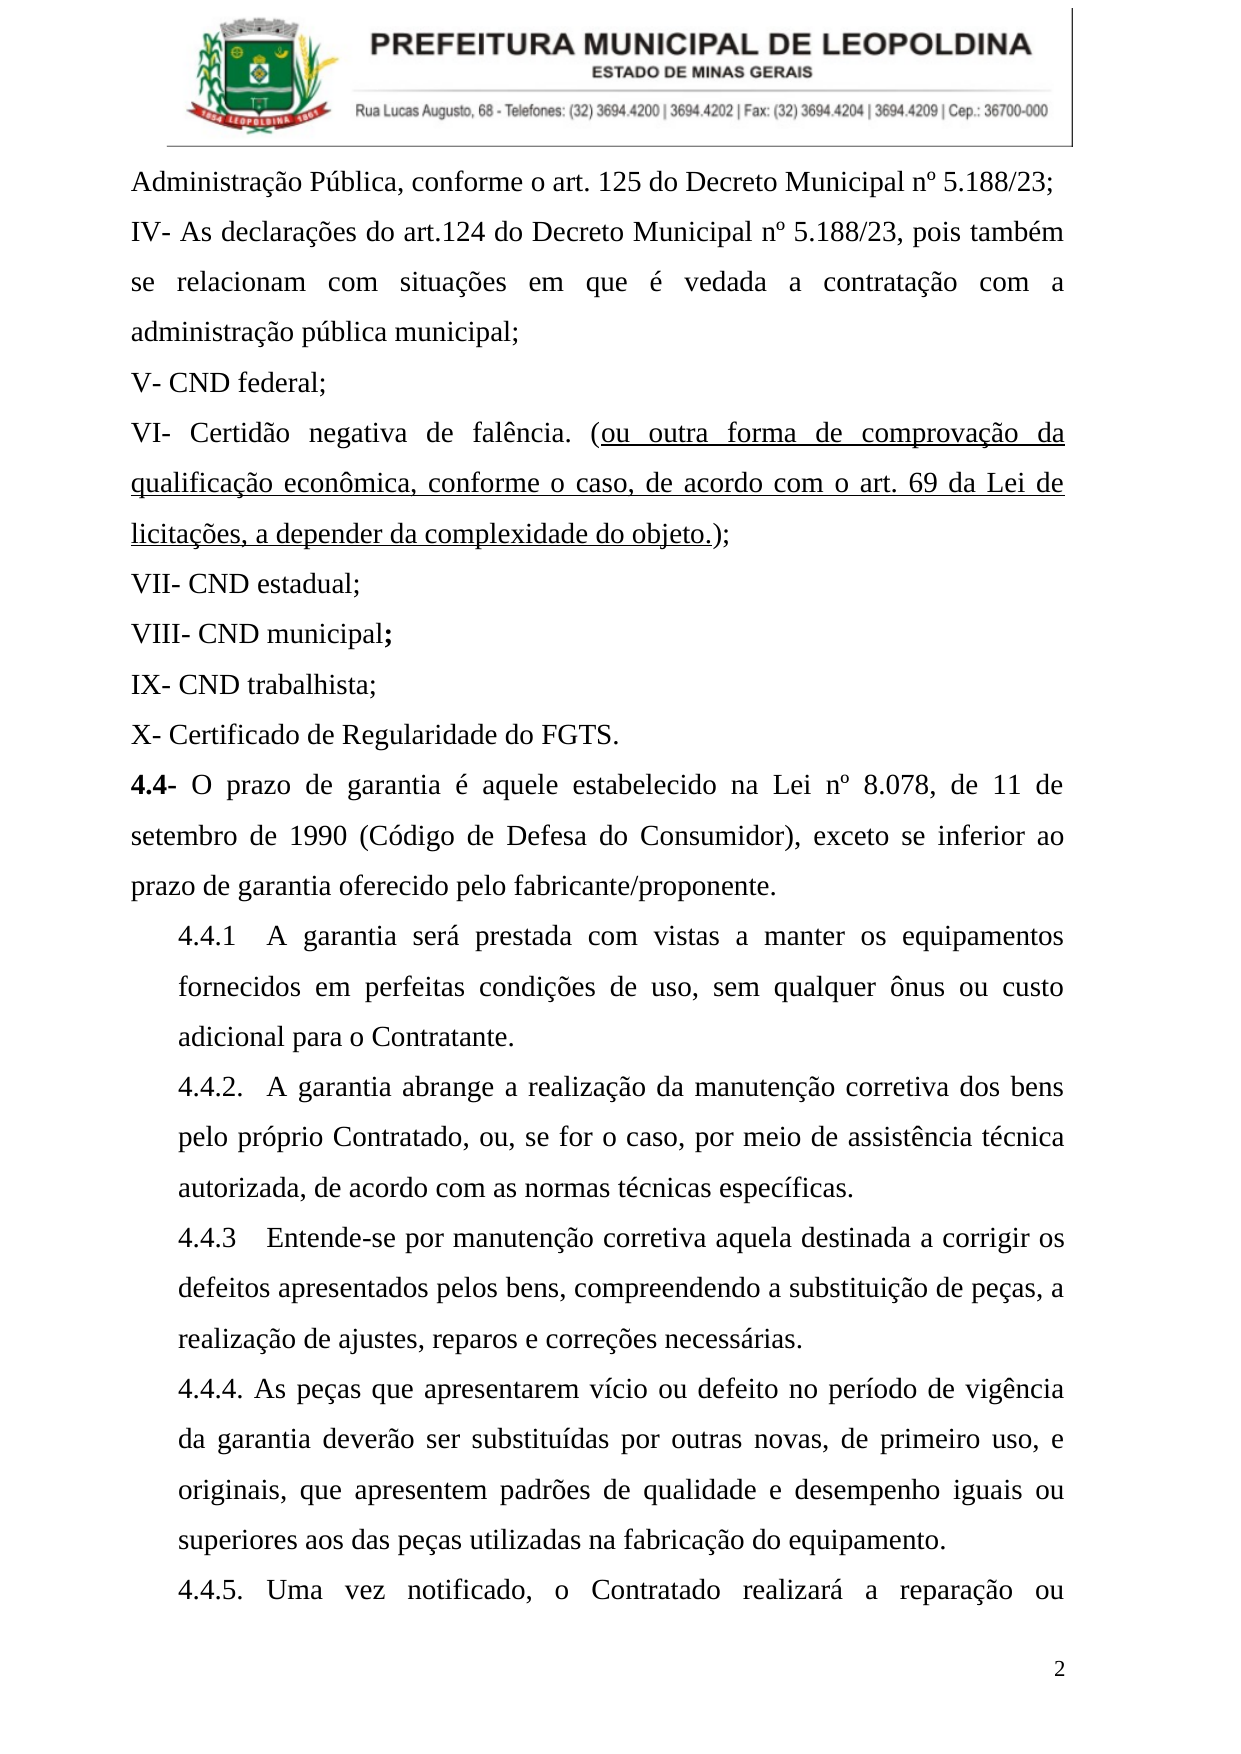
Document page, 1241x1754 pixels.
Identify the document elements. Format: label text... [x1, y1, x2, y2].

list X- Certificado de Regularidade do FGTS. [119, 717, 1065, 751]
text IX- CND trabalhista; [119, 667, 1065, 700]
text 4.4.3 Entende-se por manutenção corretiva aquela destinada a corrigir os defeitos apresentados pelos bens, compreendendo a substituição de peças, a realização de ajustes, reparos e correções necessárias. [178, 1220, 1065, 1354]
text VIII- CND municipal; [119, 616, 1065, 650]
text 4.4.2. A garantia abrange a realização da manutenção corretiva dos bens pelo próprio Contratado, ou, se for o caso, por meio de assistência técnica autorizada, de acordo com as normas técnicas específicas. [178, 1069, 1065, 1203]
text VI- Certidão negativa de falência. (ou outra forma de comprovação da qualificação econômica, conforme o caso, de acordo com o art. 69 da Lei de licitações, a depender da complexidade do objeto.); [131, 496, 1065, 549]
text 4.4.1 A garantia será prestada com vistas a manter os equipamentos fornecidos em perfeitas condições de uso, sem qualquer ônus ou custo adicional para o Contratante. [178, 918, 1065, 1052]
text 4.4- O prazo de garantia é aquele estabelecido na Lei nº 8.078, de 11 de setembro de 1990 (Código de Defesa do Consumidor), exceto se inferior ao prazo de garantia oferecido pelo fabricante/proponente. [131, 767, 1065, 902]
text VII- CND estadual; [119, 566, 1065, 600]
text IV- As declarações do art.124 do Decreto Municipal nº 5.188/23, pois também se relacionam com situações em que é vedada a contratação com a administração pública municipal; [131, 214, 1065, 348]
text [131, 125, 1065, 197]
text 4.4.4. As peças que apresentarem vício ou defeito no período de vigência da garantia deverão ser substituídas por outras novas, de primeiro uso, e originais, que apresentem padrões de qualidade e desempenho iguais ou superiores aos das peças utilizadas na fabricação do equipamento. [178, 1371, 1065, 1556]
text VI- Certidão negativa de falência. (ou outra forma de comprovação da qualificação econômica, conforme o caso, de acordo com o art. 69 da Lei de licitações, a depender da complexidade do objeto.); [131, 415, 1065, 495]
text V- CND federal; [119, 365, 1065, 398]
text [178, 1572, 1065, 1606]
